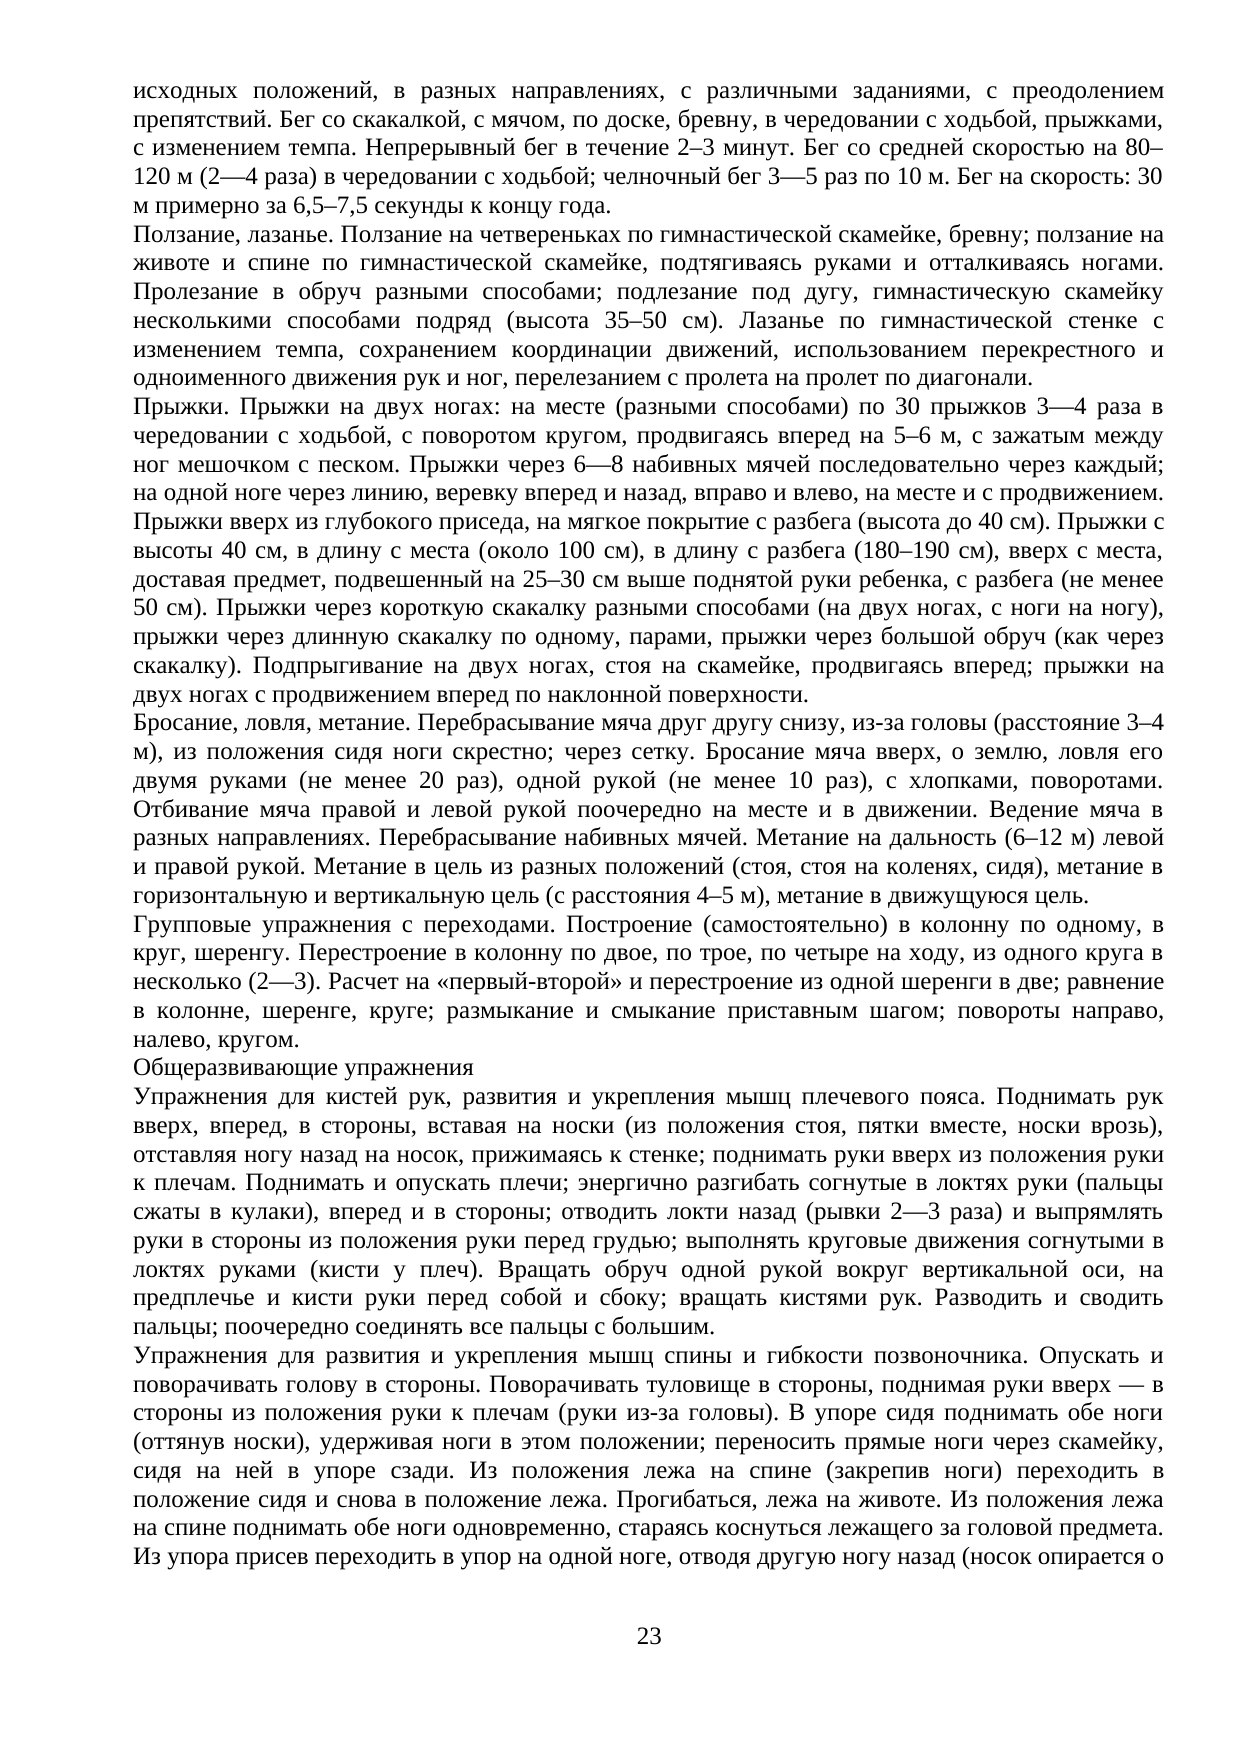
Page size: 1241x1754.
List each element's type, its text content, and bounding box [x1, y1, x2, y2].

text Ползание, лазанье. Ползание на четвереньках по гимнастической скамейке, бревну; ползание на животе и спине по гимнастической скамейке, подтягиваясь руками и отталкиваясь ногами. Пролезание в обруч разными способами; подлезание под дугу, гимнастическую скамейку несколькими способами подряд (высота 35–50 см). Лазанье по гимнастической стенке с изменением темпа, сохранением координации движений, использованием перекрестного и одноименного движения рук и ног, перелезанием с пролета на пролет по диагонали. [133, 219, 1165, 391]
text Прыжки. Прыжки на двух ногах: на месте (разными способами) по 30 прыжков 3—4 раза в чередовании с ходьбой, с поворотом кругом, продвигаясь вперед на 5–6 м, с зажатым между ног мешочком с песком. Прыжки через 6—8 набивных мячей последовательно через каждый; на одной ноге через линию, веревку вперед и назад, вправо и влево, на месте и с продвижением. Прыжки вверх из глубокого приседа, на мягкое покрытие с разбега (высота до 40 см). Прыжки с высоты 40 см, в длину с места (около 100 см), в длину с разбега (180–190 см), вверх с места, доставая предмет, подвешенный на 25–30 см выше поднятой руки ребенка, с разбега (не менее 50 см). Прыжки через короткую скакалку разными способами (на двух ногах, с ноги на ногу), прыжки через длинную скакалку по одному, парами, прыжки через большой обруч (как через скакалку). Подпрыгивание на двух ногах, стоя на скамейке, продвигаясь вперед; прыжки на двух ногах с продвижением вперед по наклонной поверхности. [133, 391, 1165, 707]
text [133, 75, 1165, 219]
text Общеразвивающие упражнения [133, 1052, 1165, 1081]
text Упражнения для кистей рук, развития и укрепления мышц плечевого пояса. Поднимать рук вверх, вперед, в стороны, вставая на носки (из положения стоя, пятки вместе, носки врозь), отставляя ногу назад на носок, прижимаясь к стенке; поднимать руки вверх из положения руки к плечам. Поднимать и опускать плечи; энергично разгибать согнутые в локтях руки (пальцы сжаты в кулаки), вперед и в стороны; отводить локти назад (рывки 2—3 раза) и выпрямлять руки в стороны из положения руки перед грудью; выполнять круговые движения согнутыми в локтях руками (кисти у плеч). Вращать обруч одной рукой вокруг вертикальной оси, на предплечье и кисти руки перед собой и сбоку; вращать кистями рук. Разводить и сводить пальцы; поочередно соединять все пальцы с большим. [133, 1081, 1165, 1340]
text Бросание, ловля, метание. Перебрасывание мяча друг другу снизу, из-за головы (расстояние 3–4 м), из положения сидя ноги скрестно; через сетку. Бросание мяча вверх, о землю, ловля его двумя руками (не менее 20 раз), одной рукой (не менее 10 раз), с хлопками, поворотами. Отбивание мяча правой и левой рукой поочередно на месте и в движении. Ведение мяча в разных направлениях. Перебрасывание набивных мячей. Метание на дальность (6–12 м) левой и правой рукой. Метание в цель из разных положений (стоя, стоя на коленях, сидя), метание в горизонтальную и вертикальную цель (с расстояния 4–5 м), метание в движущуюся цель. [133, 707, 1165, 909]
text Групповые упражнения с переходами. Построение (самостоятельно) в колонну по одному, в круг, шеренгу. Перестроение в колонну по двое, по трое, по четыре на ходу, из одного круга в несколько (2—3). Расчет на «первый-второй» и перестроение из одной шеренги в две; равнение в колонне, шеренге, круге; размыкание и смыкание приставным шагом; повороты направо, налево, кругом. [133, 909, 1165, 1052]
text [133, 1340, 1165, 1570]
